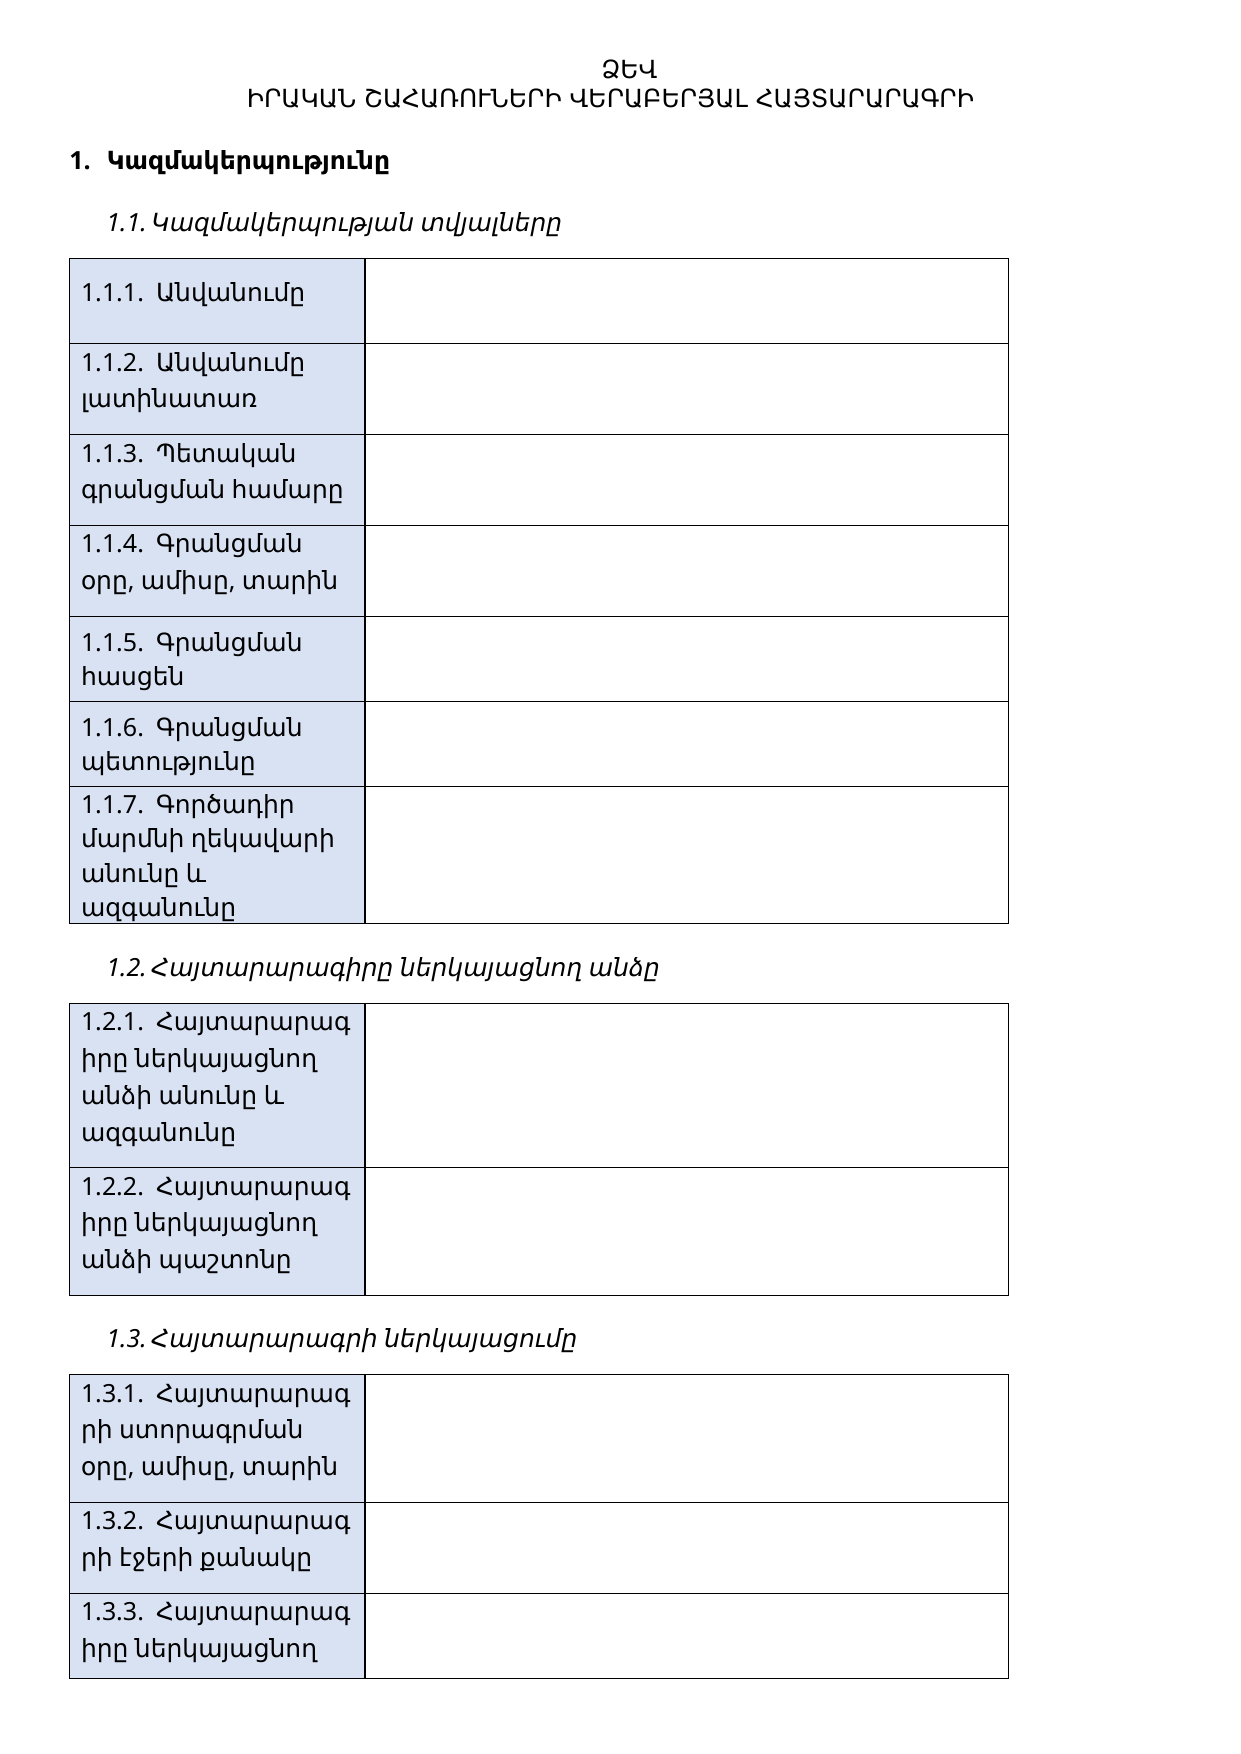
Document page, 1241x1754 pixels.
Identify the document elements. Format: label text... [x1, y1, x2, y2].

table_header [366, 259, 1008, 343]
list Կազմակերպության տվյալները [106, 205, 1152, 239]
table_cell [366, 617, 1008, 701]
table_cell Հայտարարագրի էջերի քանակը [70, 1503, 364, 1593]
table_cell Գրանցման պետությունը [70, 702, 364, 786]
table_cell Պետական գրանցման համարը [70, 435, 364, 525]
table_cell [366, 1168, 1008, 1295]
table_header Հայտարարագիրը ներկայացնող անձի անունը և ազգանունը [70, 1004, 364, 1167]
table_cell [366, 1594, 1008, 1678]
table_cell Գործադիր մարմնի ղեկավարի անունը և ազգանունը [70, 787, 364, 923]
table_cell Գրանցման օրը, ամիսը, տարին [70, 526, 364, 616]
table_header Հայտարարագրի ստորագրման օրը, ամիսը, տարին [70, 1375, 364, 1502]
table_cell Հայտարարագիրը ներկայացնող անձի պաշտոնը [70, 1168, 364, 1295]
list Հայտարարագրի ներկայացումը [106, 1321, 1152, 1355]
table_cell [366, 526, 1008, 616]
table_header [366, 1004, 1008, 1167]
table_cell Անվանումը լատինատառ [70, 344, 364, 434]
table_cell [70, 1594, 364, 1678]
table_cell [366, 1503, 1008, 1593]
table_cell [366, 787, 1008, 923]
text ՁԵՎ [69, 56, 1152, 85]
table_cell [366, 702, 1008, 786]
table_header [366, 1375, 1008, 1502]
table_cell Գրանցման հասցեն [70, 617, 364, 701]
text ԻՐԱԿԱՆ ՇԱՀԱՌՈՒՆԵՐԻ ՎԵՐԱԲԵՐՅԱԼ ՀԱՅՏԱՐԱՐԱԳՐԻ [69, 85, 1152, 114]
table_cell [366, 344, 1008, 434]
list Կազմակերպությունը [69, 143, 1152, 177]
table_cell [366, 435, 1008, 525]
table_header Անվանումը [70, 259, 364, 343]
list Հայտարարագիրը ներկայացնող անձը [106, 949, 1152, 983]
